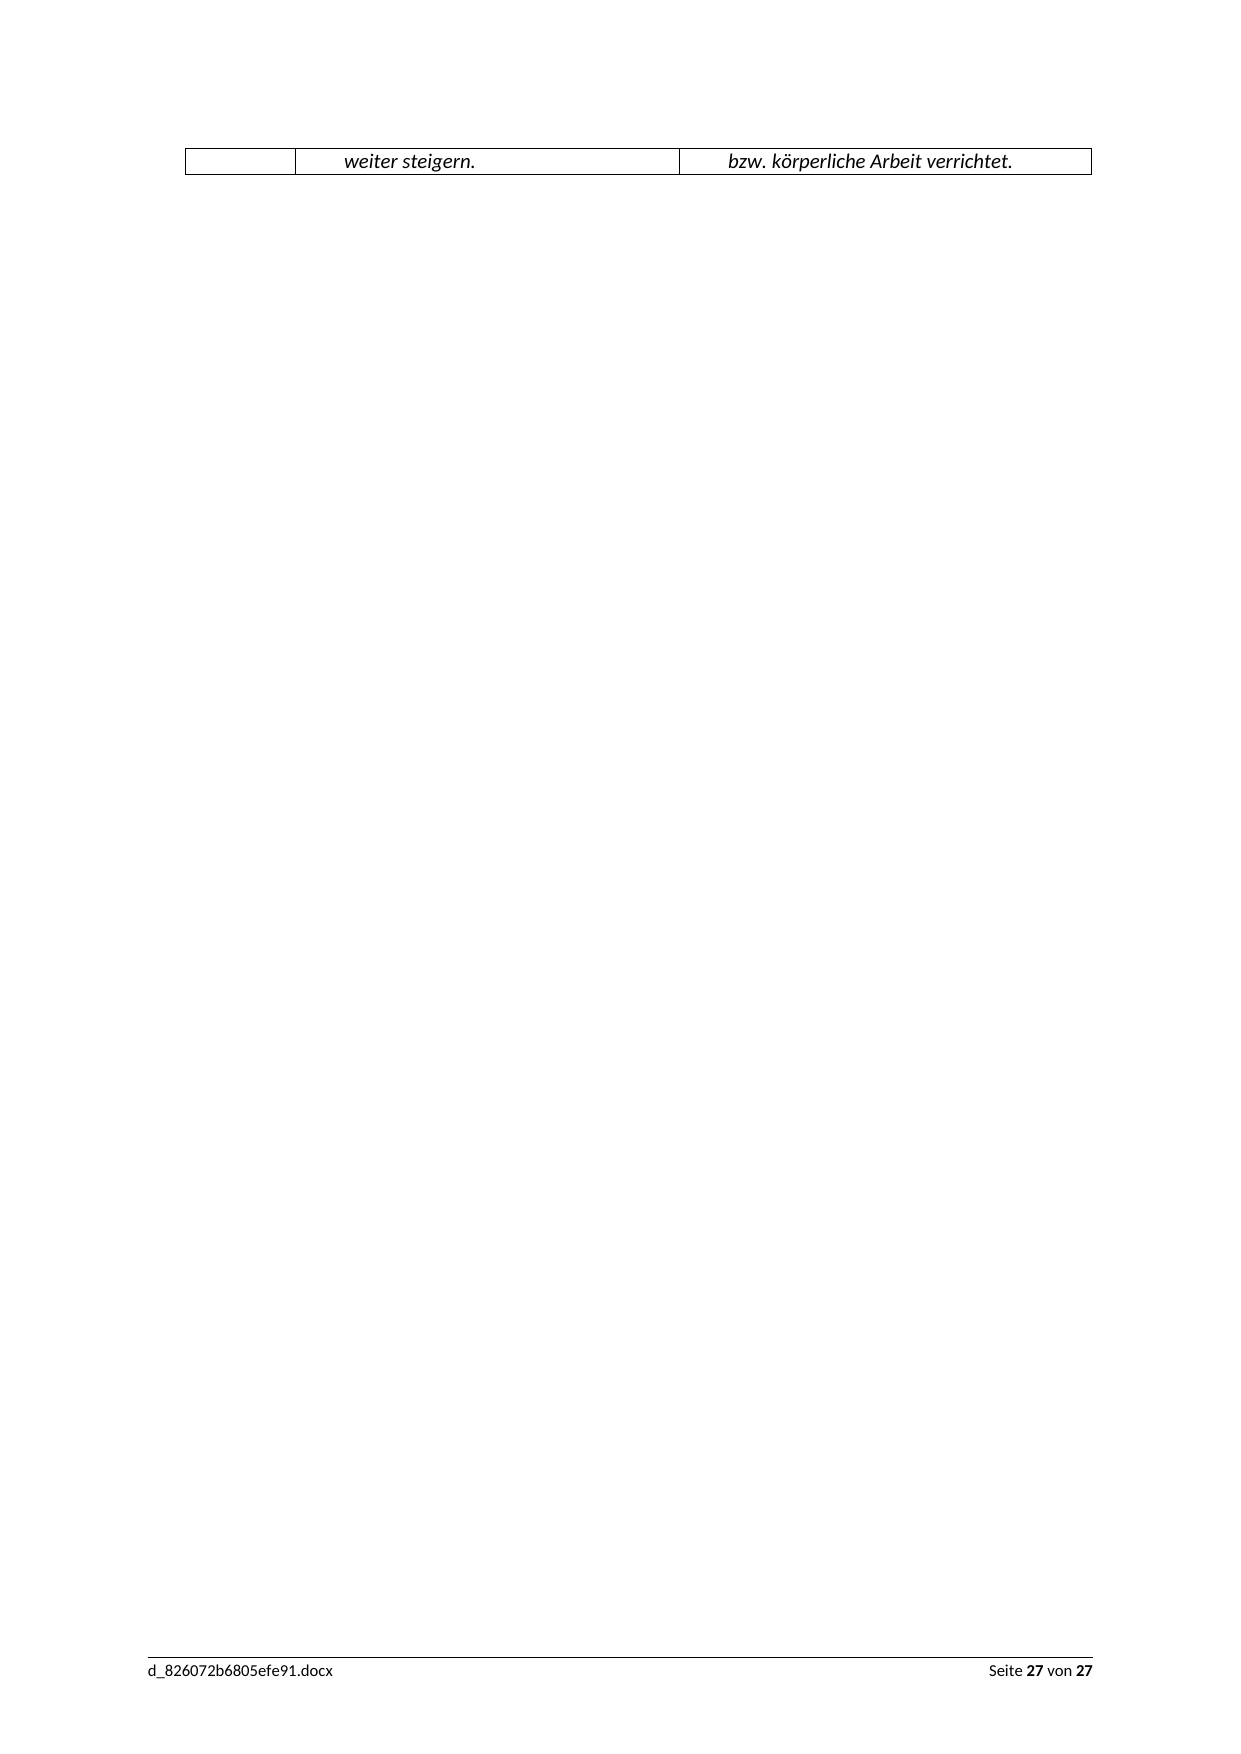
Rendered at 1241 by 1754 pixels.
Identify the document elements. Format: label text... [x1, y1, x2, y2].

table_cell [680, 149, 1091, 174]
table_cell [296, 149, 679, 174]
table_cell Person B [186, 149, 295, 174]
